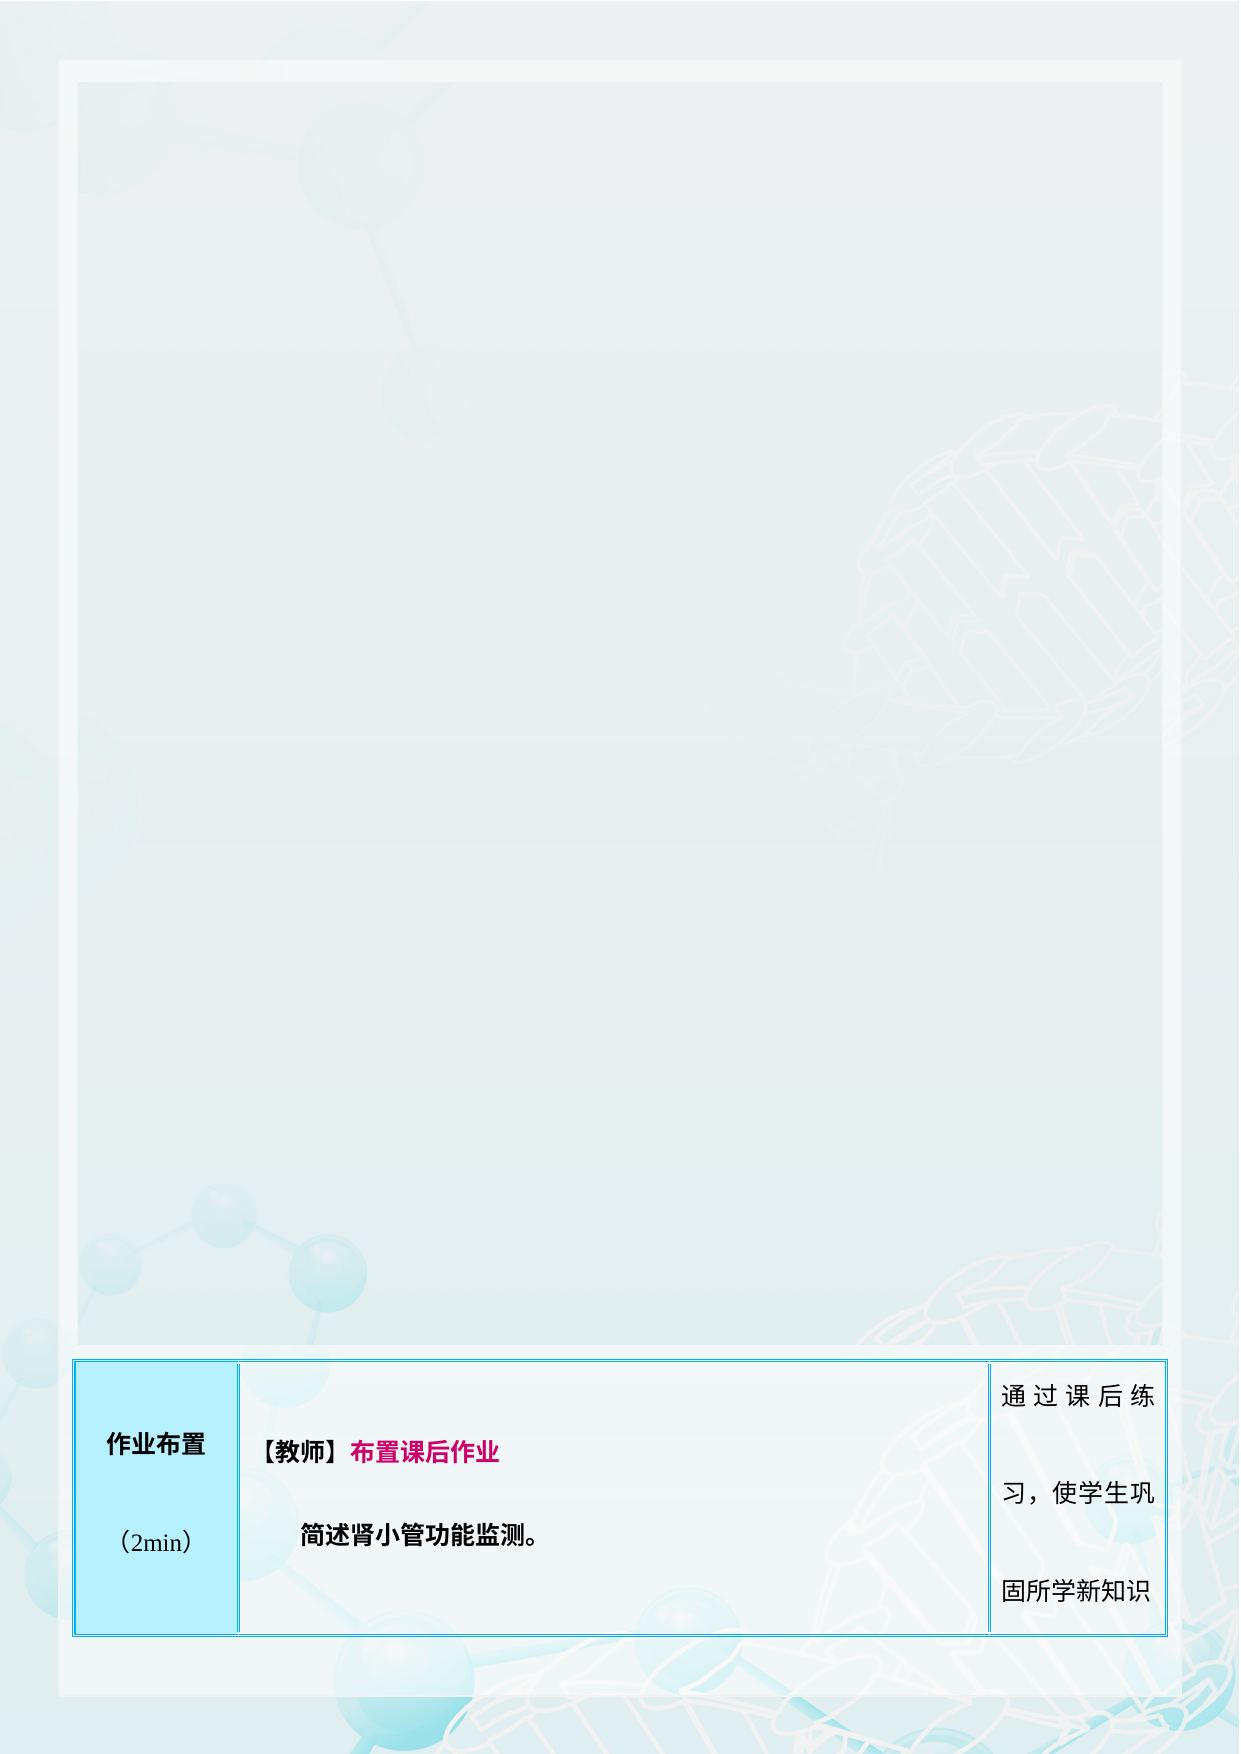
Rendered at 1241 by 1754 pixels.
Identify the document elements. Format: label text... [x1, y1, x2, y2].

table_cell 作业布置（2min） [76, 1360, 239, 1634]
table_cell 【教师】布置课后作业 简述肾小管功能监测。 [239, 1360, 990, 1634]
picture [0, 1, 1240, 1754]
table_cell 通过课后练习，使学生巩固所学新知识 [990, 1362, 1165, 1634]
